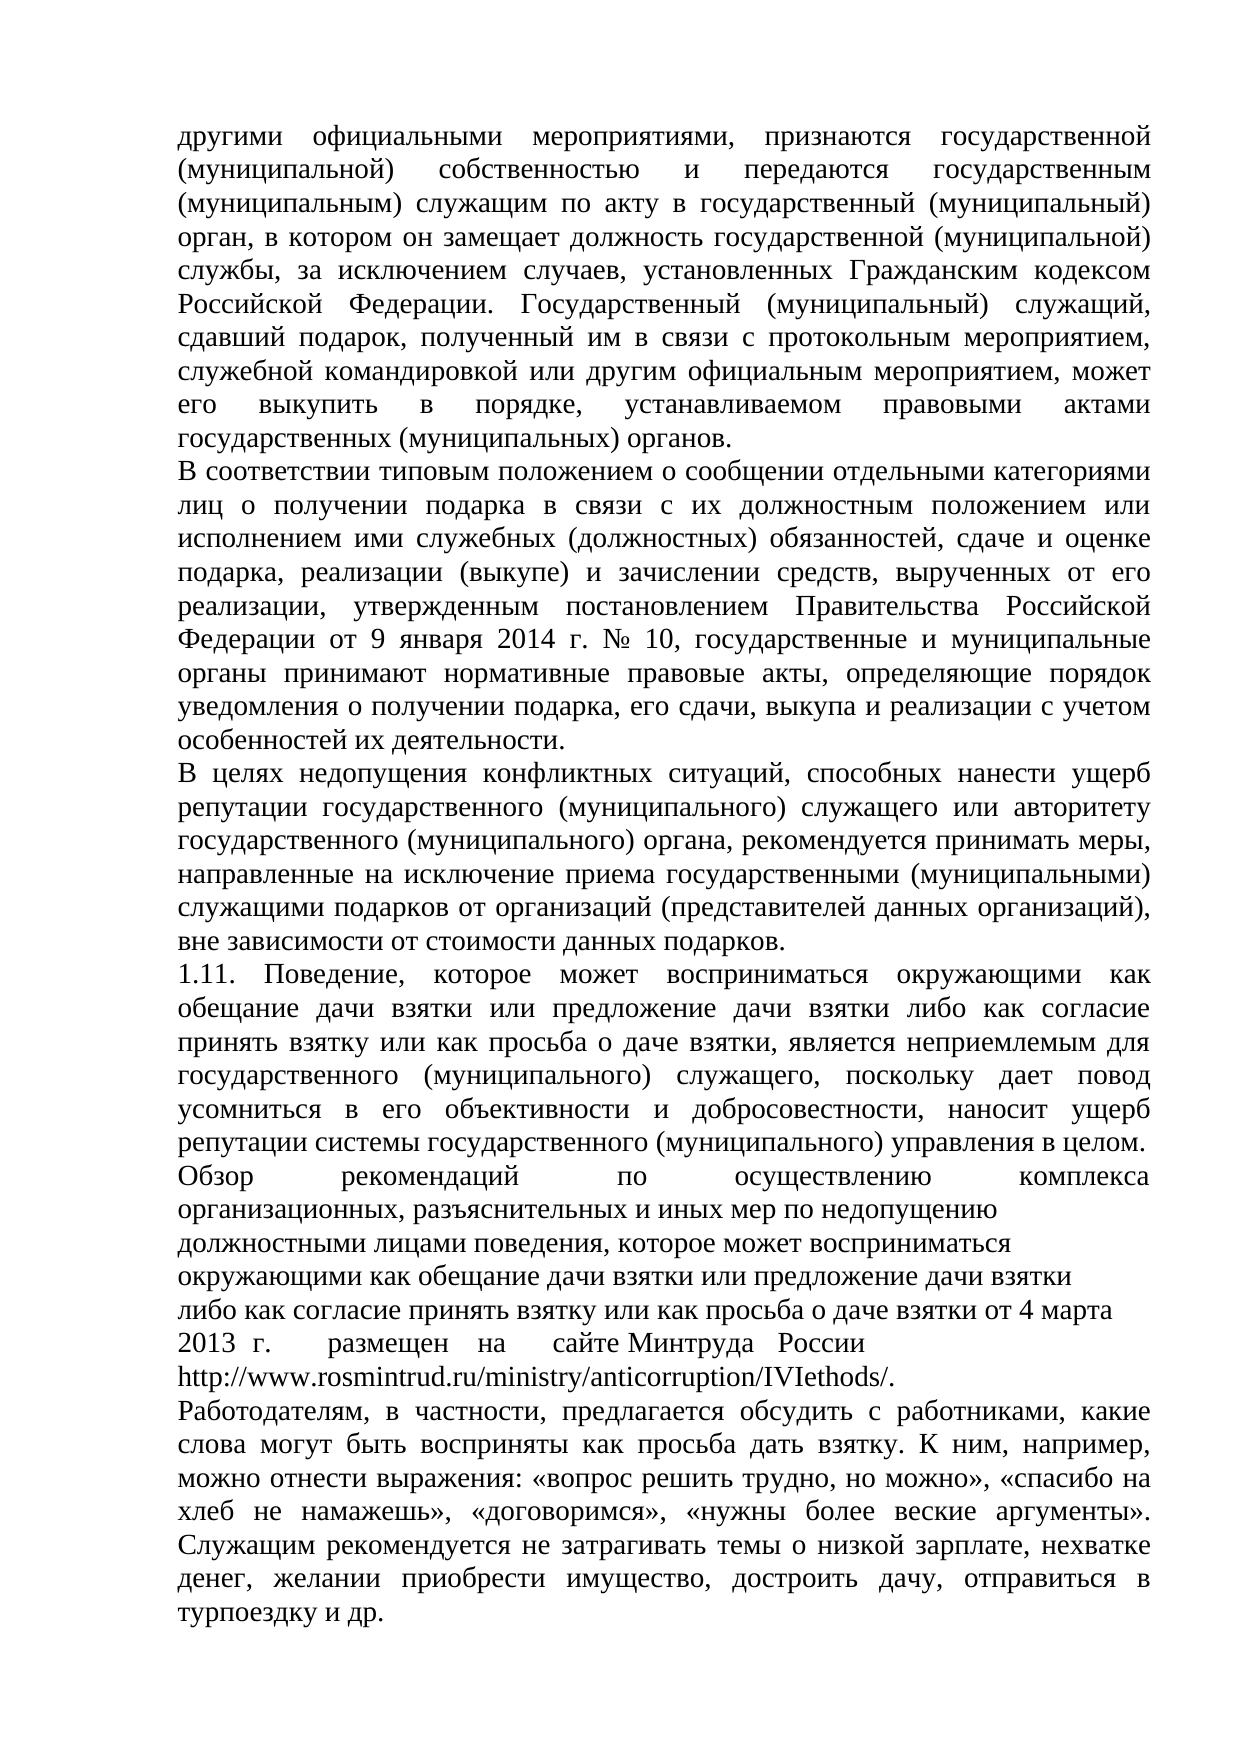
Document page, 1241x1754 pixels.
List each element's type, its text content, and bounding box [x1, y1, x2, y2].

text В целях недопущения конфликтных ситуаций, способных нанести ущерб репутации государственного (муниципального) служащего или авторитету государственного (муниципального) органа, рекомендуется принимать меры, направленные на исключение приема государственными (муниципальными) служащими подарков от организаций (представителей данных организаций), вне зависимости от стоимости данных подарков. [177, 755, 1152, 957]
text Обзор рекомендаций по осуществлению комплекса организационных, разъяснительных и иных мер по недопущению должностными лицами поведения, которое может восприниматься окружающими как обещание дачи взятки или предложение дачи взятки либо как согласие принять взятку или как просьба о даче взятки от 4 марта 2013 г. размещен на сайте Минтруда России [177, 1158, 1152, 1359]
text В соответствии типовым положением о сообщении отдельными категориями лиц о получении подарка в связи с их должностным положением или исполнением ими служебных (должностных) обязанностей, сдаче и оценке подарка, реализации (выкупе) и зачислении средств, вырученных от его реализации, утвержденным постановлением Правительства Российской Федерации от 9 января 2014 г. № 10, государственные и муниципальные органы принимают нормативные правовые акты, определяющие порядок уведомления о получении подарка, его сдачи, выкупа и реализации с учетом особенностей их деятельности. [177, 453, 1152, 755]
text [177, 118, 1152, 453]
text Работодателям, в частности, предлагается обсудить с работниками, какие слова могут быть восприняты как просьба дать взятку. К ним, например, можно отнести выражения: «вопрос решить трудно, но можно», «спасибо на хлеб не намажешь», «договоримся», «нужны более веские аргументы». Служащим рекомендуется не затрагивать темы о низкой зарплате, нехватке денег, желании приобрести имущество, достроить дачу, отправиться в турпоездку и др. [177, 1393, 1152, 1627]
text 1.11. Поведение, которое может восприниматься окружающими как обещание дачи взятки или предложение дачи взятки либо как согласие принять взятку или как просьба о даче взятки, является неприемлемым для государственного (муниципального) служащего, поскольку дает повод усомниться в его объективности и добросовестности, наносит ущерб репутации системы государственного (муниципального) управления в целом. [177, 957, 1152, 1158]
text http://www.rosmintrud.ru/ministry/anticorruption/IVIethods/. [177, 1359, 1152, 1393]
